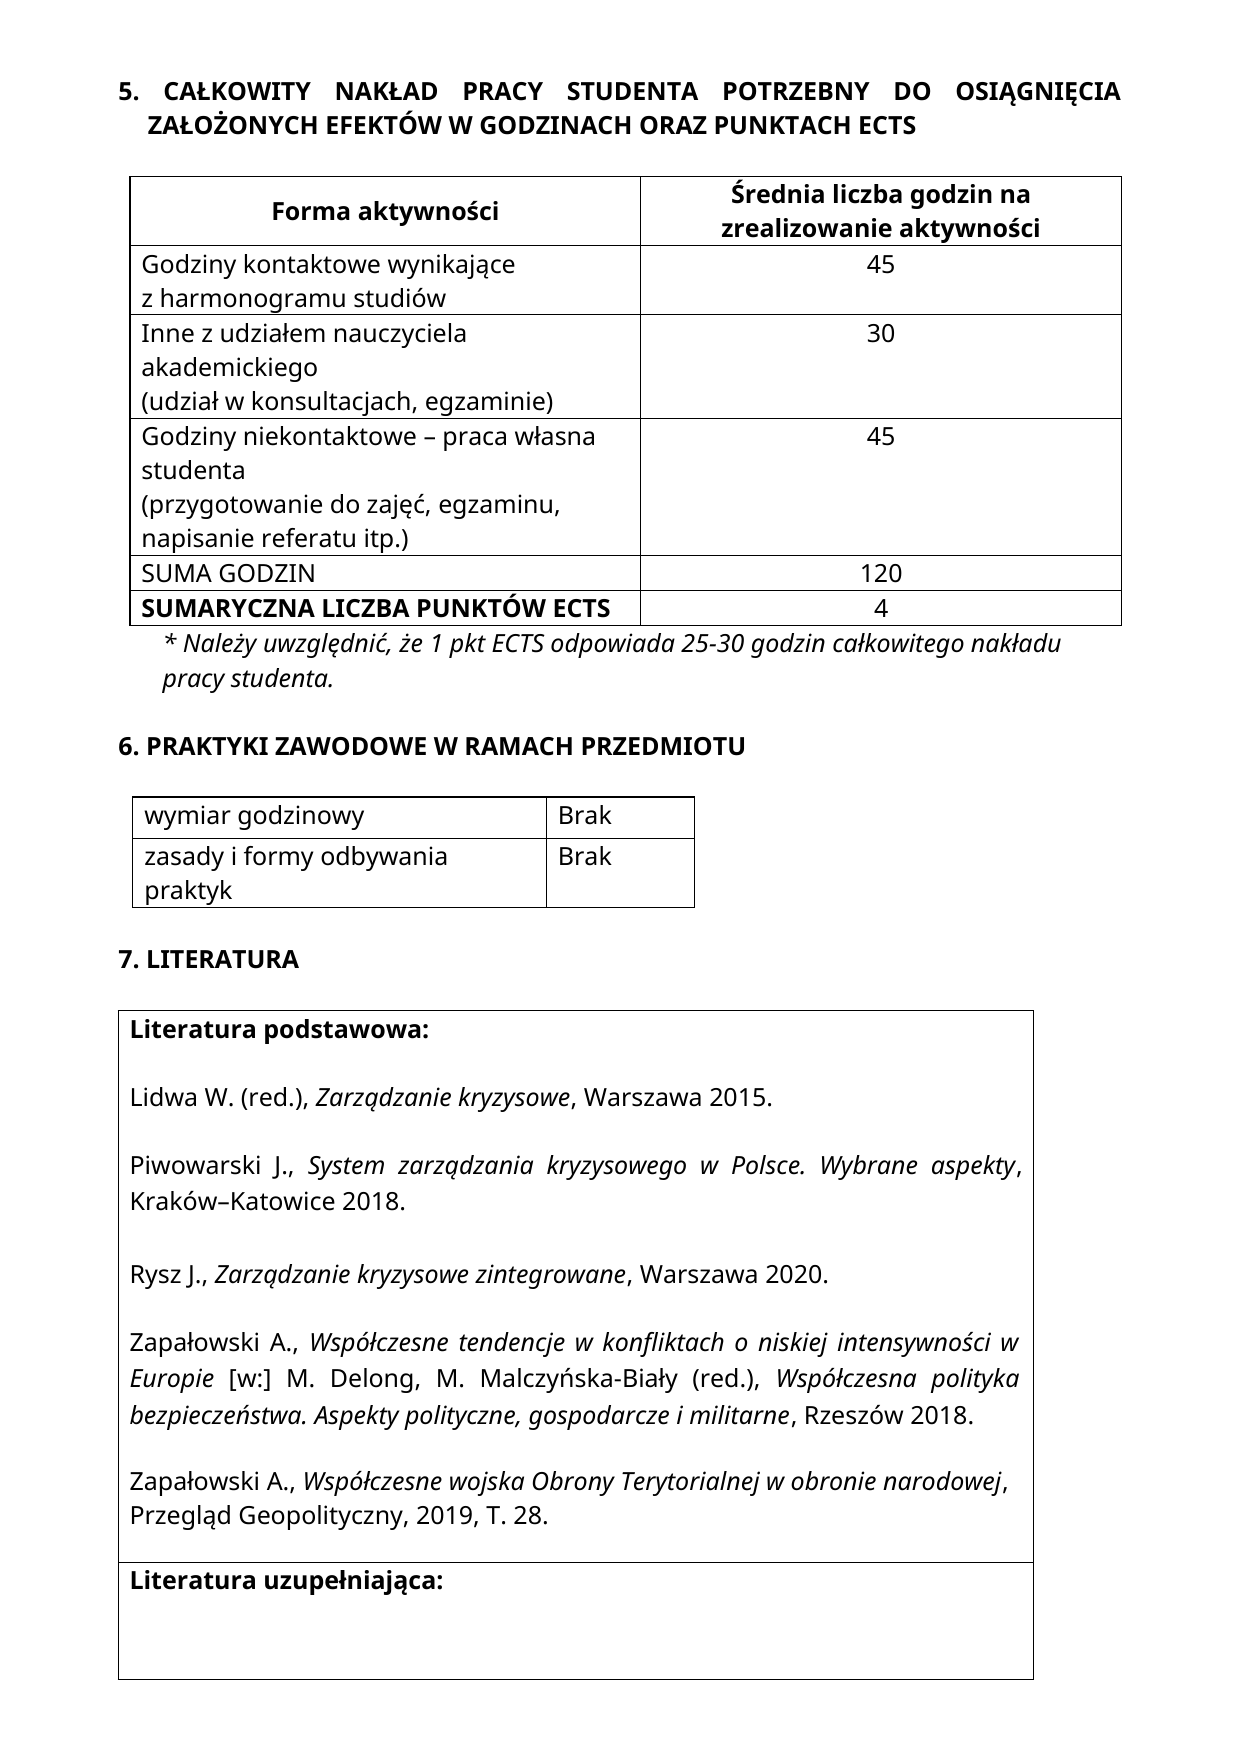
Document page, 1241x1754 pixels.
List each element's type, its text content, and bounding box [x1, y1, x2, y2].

table_header Średnia liczba godzin na zrealizowanie aktywności [641, 177, 1121, 245]
text 7. LITERATURA [118, 942, 1122, 976]
table_cell SUMA GODZIN [131, 556, 640, 590]
table_header Literatura podstawowa: Lidwa W. (red.), Zarządzanie kryzysowe, Warszawa 2015. Piwowarski J., System zarządzania kryzysowego w Polsce. Wybrane aspekty, Kraków–Katowice 2018. Rysz J., Zarządzanie kryzysowe zintegrowane, Warszawa 2020. Zapałowski A., Współczesne tendencje w konfliktach o niskiej intensywności w Europie [w:] M. Delong, M. Malczyńska-Biały (red.), Współczesna polityka bezpieczeństwa. Aspekty polityczne, gospodarcze i militarne, Rzeszów 2018. Zapałowski A., Współczesne wojska Obrony Terytorialnej w obronie narodowej, Przegląd Geopolityczny, 2019, T. 28. [119, 1011, 1033, 1562]
table_cell 4 [641, 591, 1121, 625]
table_header wymiar godzinowy [133, 798, 546, 838]
table_cell Brak [547, 839, 694, 907]
table_cell Godziny niekontaktowe – praca własna studenta (przygotowanie do zajęć, egzaminu, napisanie referatu itp.) [131, 419, 640, 555]
text 6. PRAKTYKI ZAWODOWE W RAMACH PRZEDMIOTU [118, 728, 1122, 762]
table_cell SUMARYCZNA LICZBA PUNKTÓW ECTS [131, 591, 640, 625]
table_header Forma aktywności [131, 177, 640, 245]
table_cell Inne z udziałem nauczyciela akademickiego (udział w konsultacjach, egzaminie) [131, 315, 640, 418]
table_cell 120 [641, 556, 1121, 590]
text * Należy uwzględnić, że 1 pkt ECTS odpowiada 25-30 godzin całkowitego nakładu pracy studenta. [162, 626, 1122, 694]
table_cell 30 [641, 315, 1121, 418]
table_cell zasady i formy odbywania praktyk [133, 839, 546, 907]
table_cell 45 [641, 246, 1121, 314]
table_cell Godziny kontaktowe wynikające z harmonogramu studiów [131, 246, 640, 314]
text 5. CAŁKOWITY NAKŁAD PRACY STUDENTA POTRZEBNY DO OSIĄGNIĘCIA ZAŁOŻONYCH EFEKTÓW W GODZINACH ORAZ PUNKTACH ECTS [118, 74, 1122, 142]
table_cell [119, 1563, 1033, 1679]
table_cell 45 [641, 419, 1121, 555]
table_header Brak [547, 798, 694, 838]
